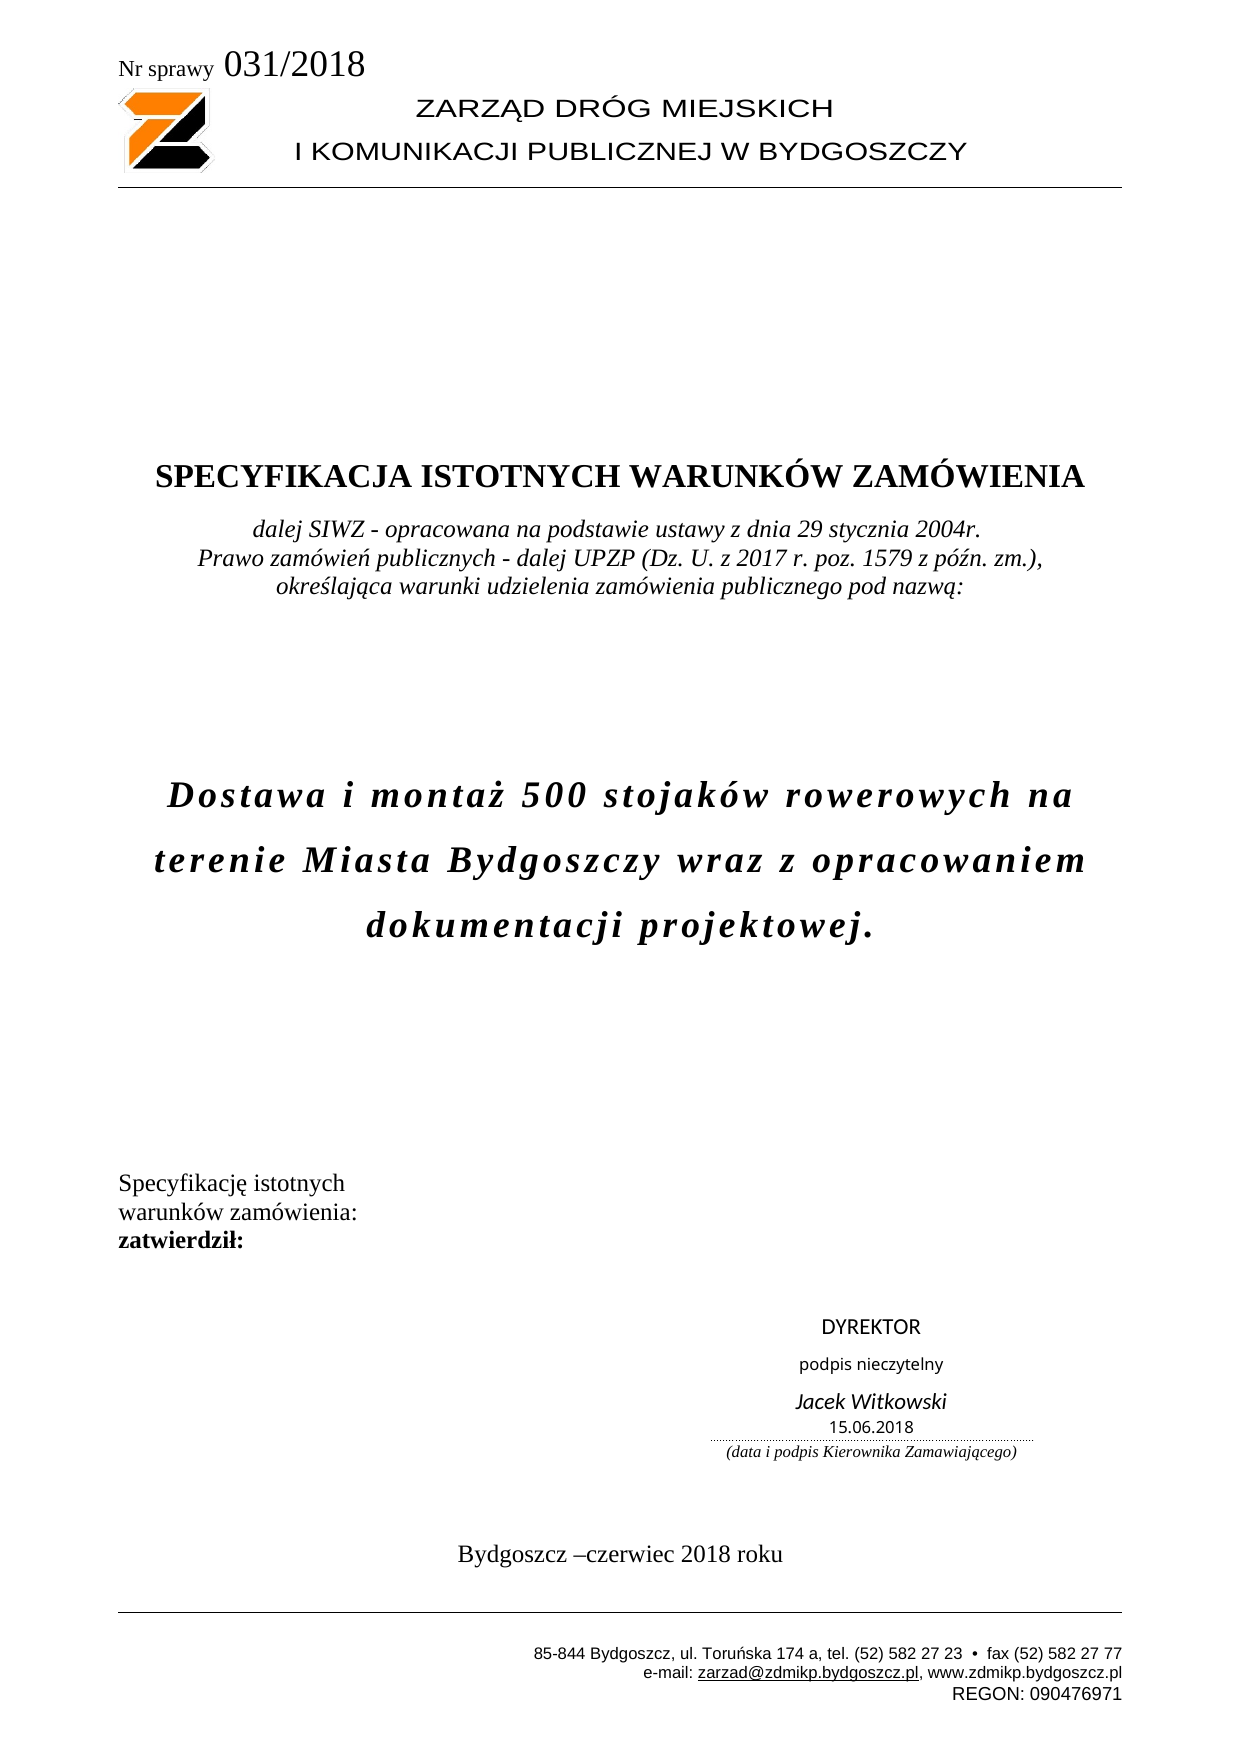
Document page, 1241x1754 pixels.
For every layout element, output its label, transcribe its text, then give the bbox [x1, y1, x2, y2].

text Dostawa i montaż 500 stojaków rowerowych na terenie Miasta Bydgoszczy wraz z opracowaniem dokumentacji projektowej. [118, 773, 1122, 945]
text DYREKTOR [709, 1312, 1033, 1340]
text Bydgoszcz –czerwiec 2018 roku [118, 1539, 1122, 1568]
text 15.06.2018 [709, 1416, 1033, 1441]
text warunków zamówienia: [118, 1197, 1122, 1226]
text Jacek Witkowski [709, 1387, 1033, 1416]
title określająca warunki udzielenia zamówienia publicznego pod nazwą: [118, 571, 1122, 600]
title SPECYFIKACJA ISTOTNYCH WARUNKÓW ZAMÓWIENIA [118, 456, 1122, 495]
text zatwierdził: [118, 1226, 1122, 1254]
text podpis nieczytelny [709, 1352, 1033, 1375]
title dalej SIWZ - opracowana na podstawie ustawy z dnia 29 stycznia 2004r. Prawo zamówień publicznych - dalej UPZP (Dz. U. z 2017 r. poz. 1579 z późn. zm.), [118, 514, 1122, 571]
text (data i podpis Kierownika Zamawiającego) [709, 1441, 1033, 1461]
picture [118, 88, 216, 173]
text Specyfikację istotnych [118, 1168, 1122, 1197]
